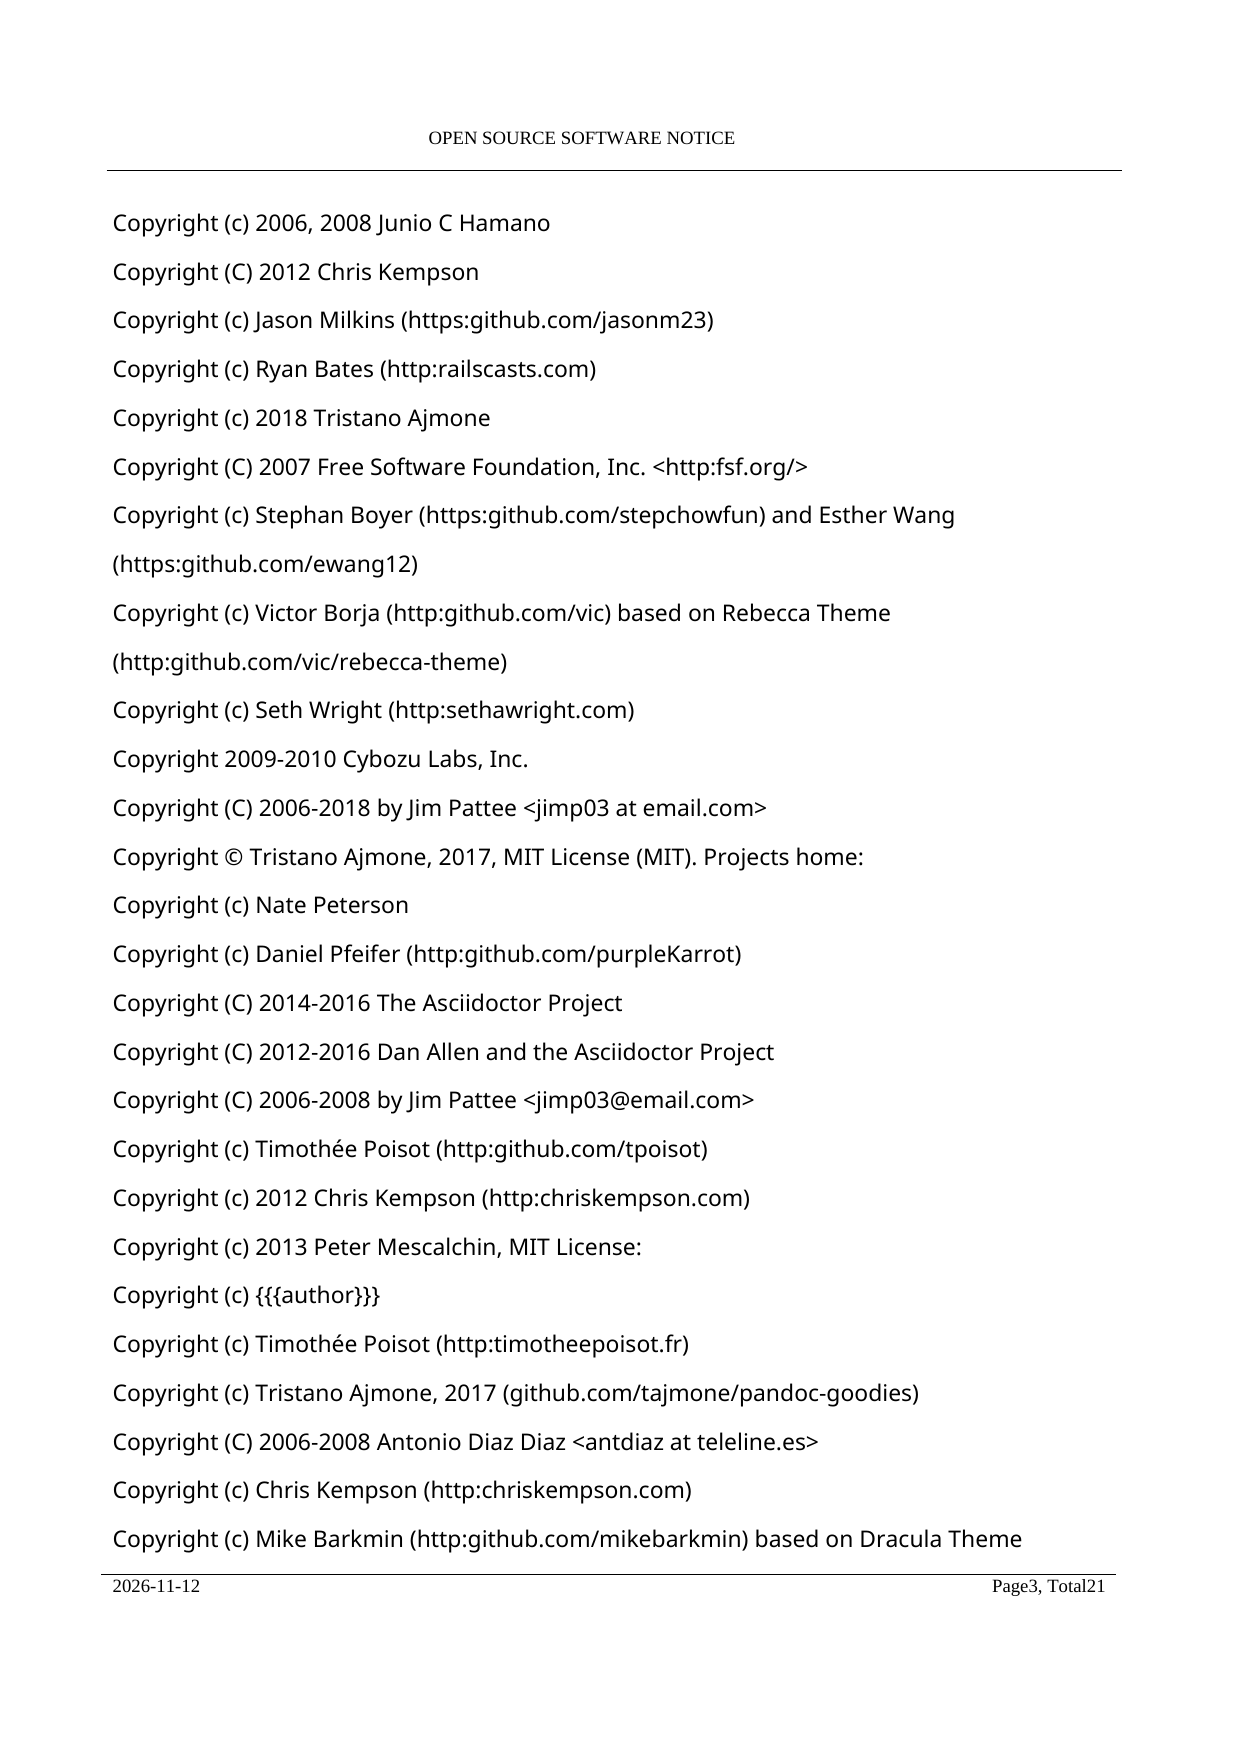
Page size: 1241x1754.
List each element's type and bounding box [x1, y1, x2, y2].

text [112, 206, 1128, 1555]
